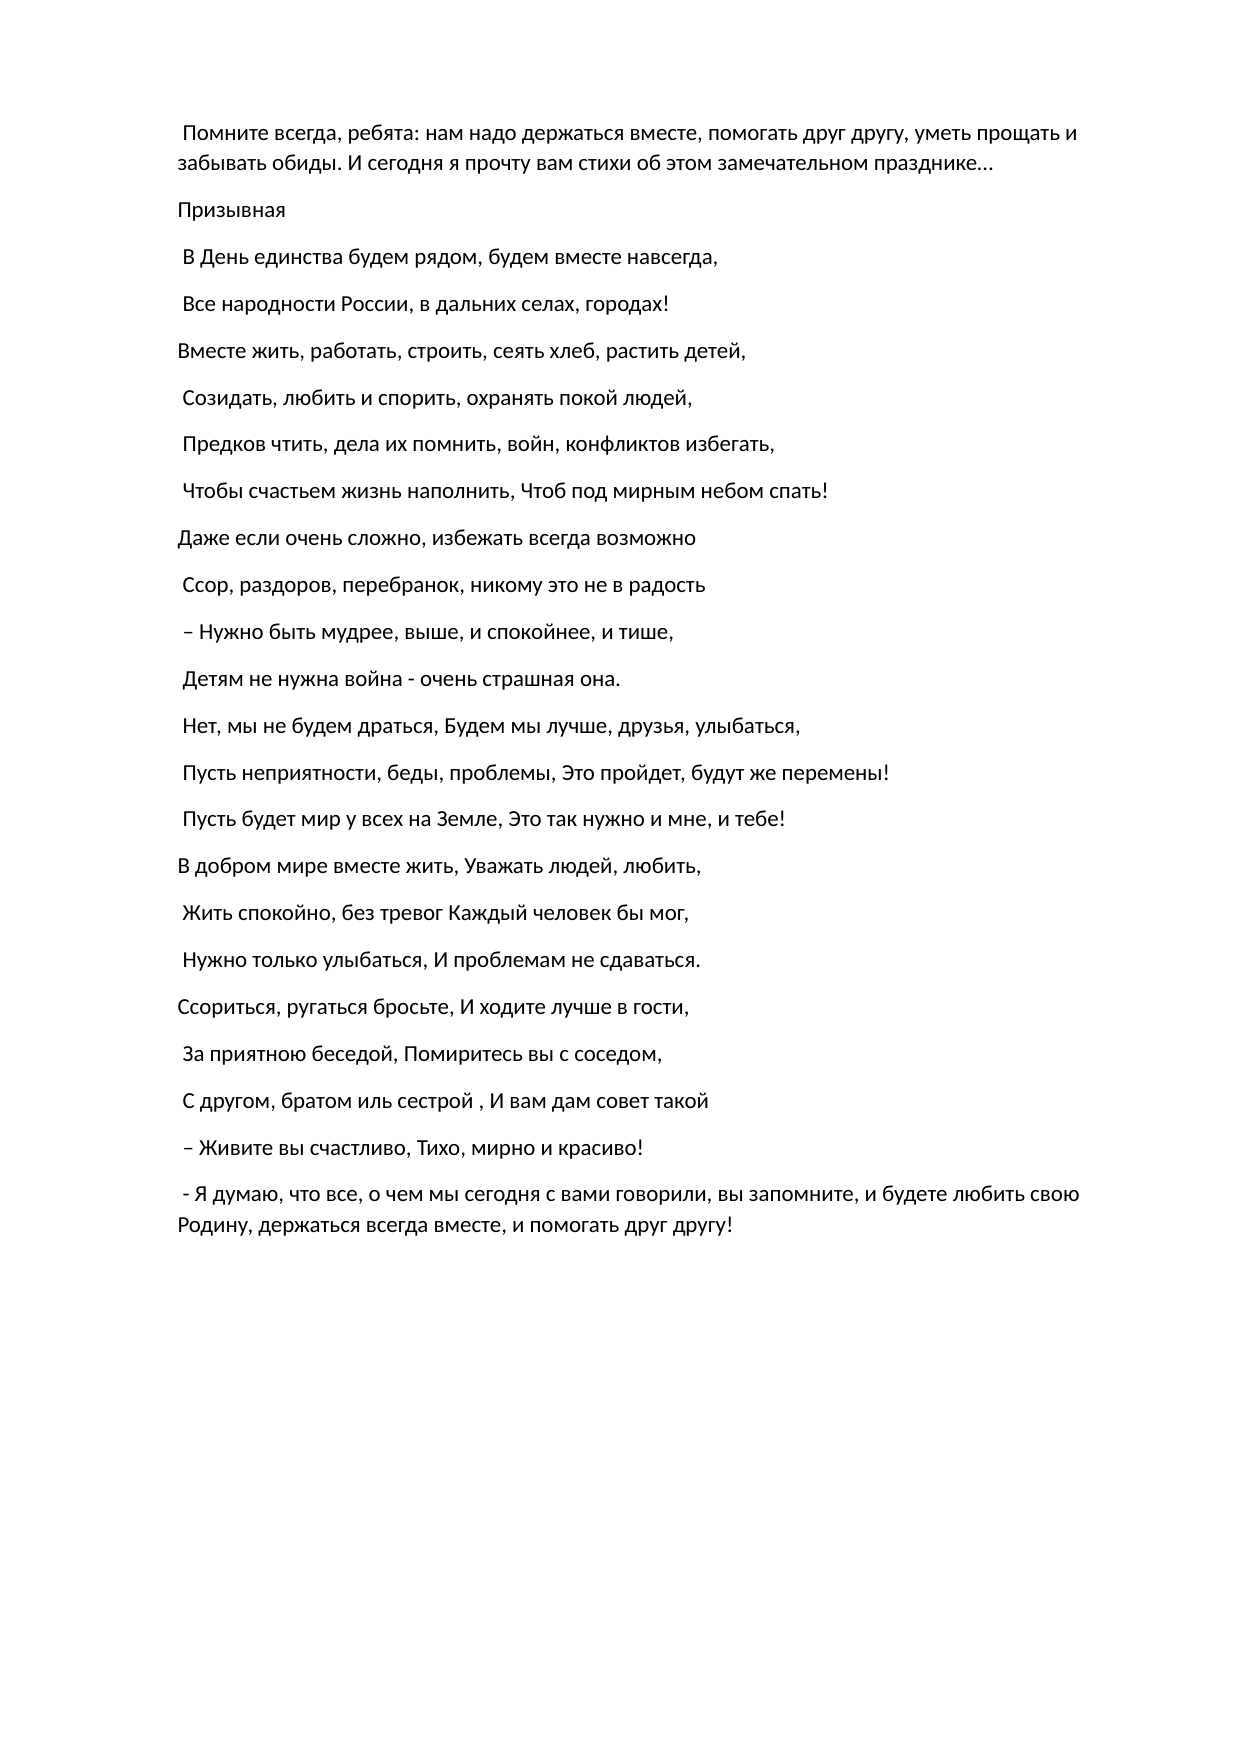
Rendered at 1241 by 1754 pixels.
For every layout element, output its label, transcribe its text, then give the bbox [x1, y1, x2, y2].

text Пусть неприятности, беды, проблемы, Это пройдет, будут же перемены! [177, 758, 1152, 786]
text Ссориться, ругаться бросьте, И ходите лучше в гости, [177, 992, 1152, 1020]
text Вместе жить, работать, строить, сеять хлеб, растить детей, [177, 336, 1152, 364]
text – Живите вы счастливо, Тихо, мирно и красиво! [177, 1133, 1152, 1161]
text В добром мире вместе жить, Уважать людей, любить, [177, 851, 1152, 879]
text Призывная [177, 195, 1152, 223]
text Нет, мы не будем драться, Будем мы лучше, друзья, улыбаться, [177, 711, 1152, 739]
text Помните всегда, ребята: нам надо держаться вместе, помогать друг другу, уметь прощать и забывать обиды. И сегодня я прочту вам стихи об этом замечательном празднике… [177, 118, 1152, 176]
text С другом, братом иль сестрой , И вам дам совет такой [177, 1086, 1152, 1114]
text За приятною беседой, Помиритесь вы с соседом, [177, 1039, 1152, 1067]
text Даже если очень сложно, избежать всегда возможно [177, 523, 1152, 551]
text Детям не нужна война - очень страшная она. [177, 664, 1152, 692]
text Предков чтить, дела их помнить, войн, конфликтов избегать, [177, 429, 1152, 458]
text Чтобы счастьем жизнь наполнить, Чтоб под мирным небом спать! [177, 476, 1152, 504]
text Пусть будет мир у всех на Земле, Это так нужно и мне, и тебе! [177, 804, 1152, 833]
text – Нужно быть мудрее, выше, и спокойнее, и тише, [177, 617, 1152, 645]
text Нужно только улыбаться, И проблемам не сдаваться. [177, 945, 1152, 973]
text В День единства будем рядом, будем вместе навсегда, [177, 242, 1152, 270]
text Созидать, любить и спорить, охранять покой людей, [177, 383, 1152, 411]
text - Я думаю, что все, о чем мы сегодня с вами говорили, вы запомните, и будете любить свою Родину, держаться всегда вместе, и помогать друг другу! [177, 1179, 1152, 1238]
text Все народности России, в дальних селах, городах! [177, 289, 1152, 317]
text Жить спокойно, без тревог Каждый человек бы мог, [177, 898, 1152, 926]
text Ссор, раздоров, перебранок, никому это не в радость [177, 570, 1152, 598]
